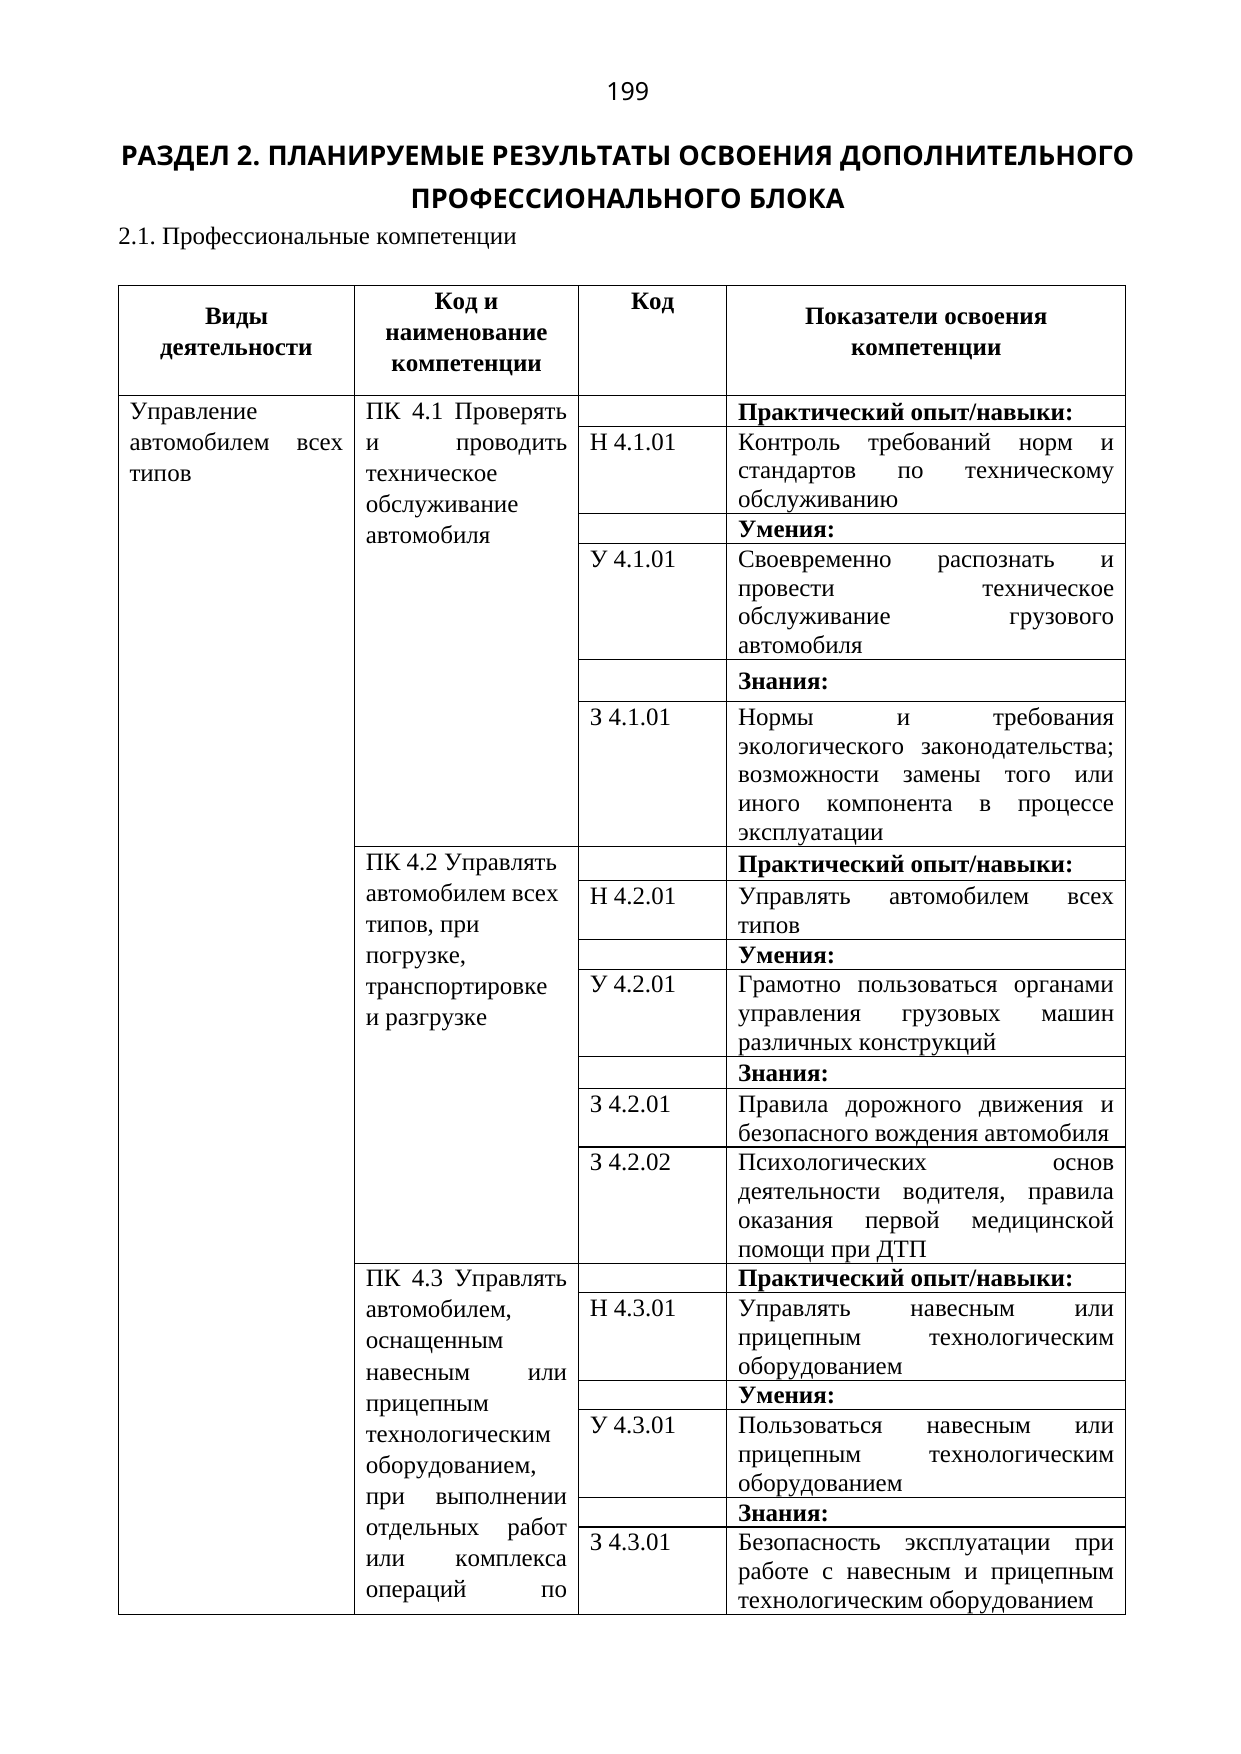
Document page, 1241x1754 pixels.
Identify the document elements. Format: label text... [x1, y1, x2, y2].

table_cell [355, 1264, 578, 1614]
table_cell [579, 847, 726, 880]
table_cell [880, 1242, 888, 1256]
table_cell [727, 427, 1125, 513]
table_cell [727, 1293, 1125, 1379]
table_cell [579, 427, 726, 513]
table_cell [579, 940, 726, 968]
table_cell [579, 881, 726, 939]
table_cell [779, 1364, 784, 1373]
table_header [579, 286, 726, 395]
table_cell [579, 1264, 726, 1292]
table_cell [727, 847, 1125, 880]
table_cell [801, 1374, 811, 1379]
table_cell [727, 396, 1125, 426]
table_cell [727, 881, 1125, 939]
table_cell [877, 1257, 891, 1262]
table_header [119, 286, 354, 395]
text Раздел 2. Планируемые результаты освоения дополнительного профессионального блока [118, 137, 1137, 216]
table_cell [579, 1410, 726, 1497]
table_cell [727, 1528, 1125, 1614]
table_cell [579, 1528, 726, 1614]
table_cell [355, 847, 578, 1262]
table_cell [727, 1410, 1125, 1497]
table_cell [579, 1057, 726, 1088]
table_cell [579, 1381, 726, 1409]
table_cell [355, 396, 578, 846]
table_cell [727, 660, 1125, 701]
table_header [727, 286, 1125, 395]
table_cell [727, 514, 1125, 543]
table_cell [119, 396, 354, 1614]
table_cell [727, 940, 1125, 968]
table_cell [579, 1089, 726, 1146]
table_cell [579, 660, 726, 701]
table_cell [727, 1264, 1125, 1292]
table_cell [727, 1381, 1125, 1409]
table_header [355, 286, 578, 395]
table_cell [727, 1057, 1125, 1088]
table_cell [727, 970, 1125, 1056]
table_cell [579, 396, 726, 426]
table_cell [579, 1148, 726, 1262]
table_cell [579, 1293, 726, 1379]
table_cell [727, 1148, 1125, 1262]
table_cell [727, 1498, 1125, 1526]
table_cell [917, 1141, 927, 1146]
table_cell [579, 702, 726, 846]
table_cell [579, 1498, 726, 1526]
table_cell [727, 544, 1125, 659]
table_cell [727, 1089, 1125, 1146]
text 2.1. Профессиональные компетенции [118, 221, 1137, 250]
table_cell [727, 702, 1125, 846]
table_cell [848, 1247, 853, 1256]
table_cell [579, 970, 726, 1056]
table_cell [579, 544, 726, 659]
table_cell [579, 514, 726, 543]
